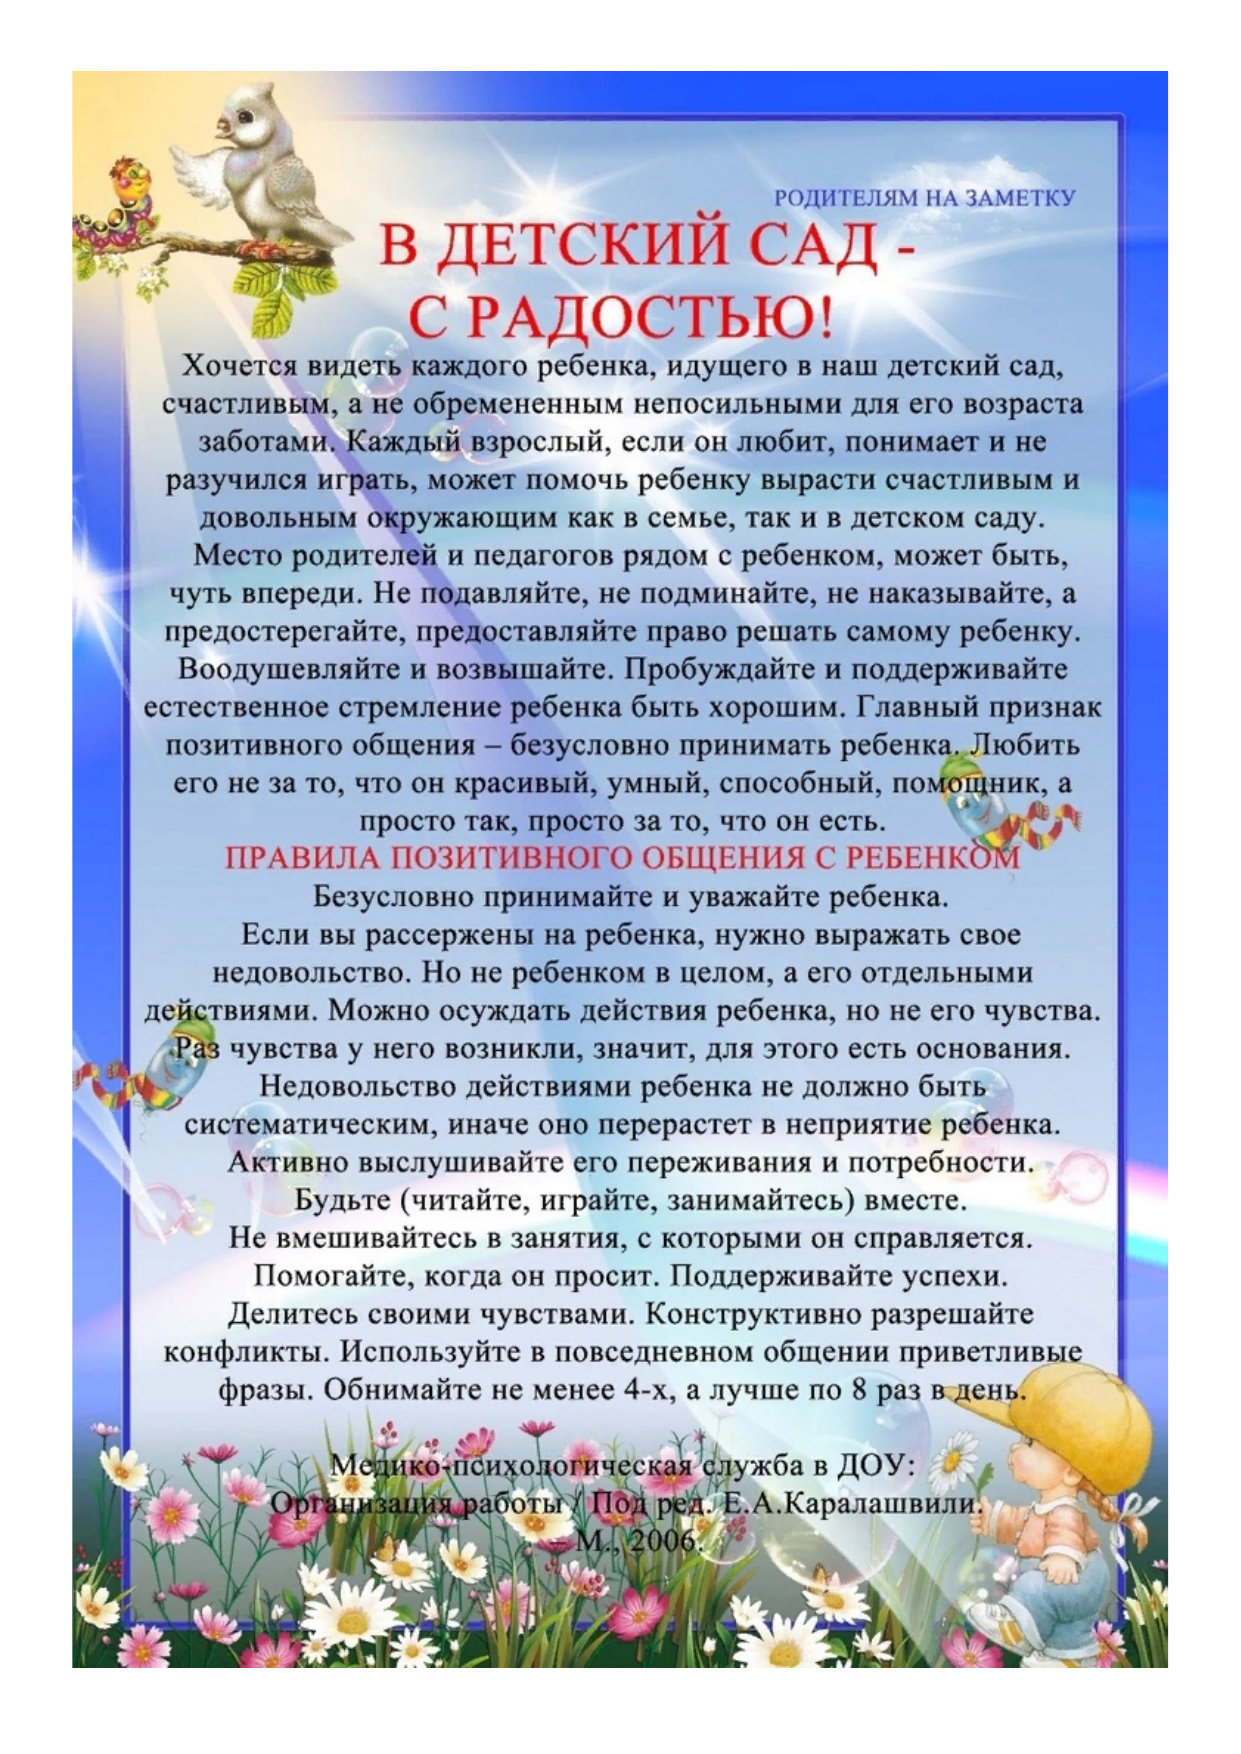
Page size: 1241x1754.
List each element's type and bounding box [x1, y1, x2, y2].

picture [72, 71, 1169, 1668]
